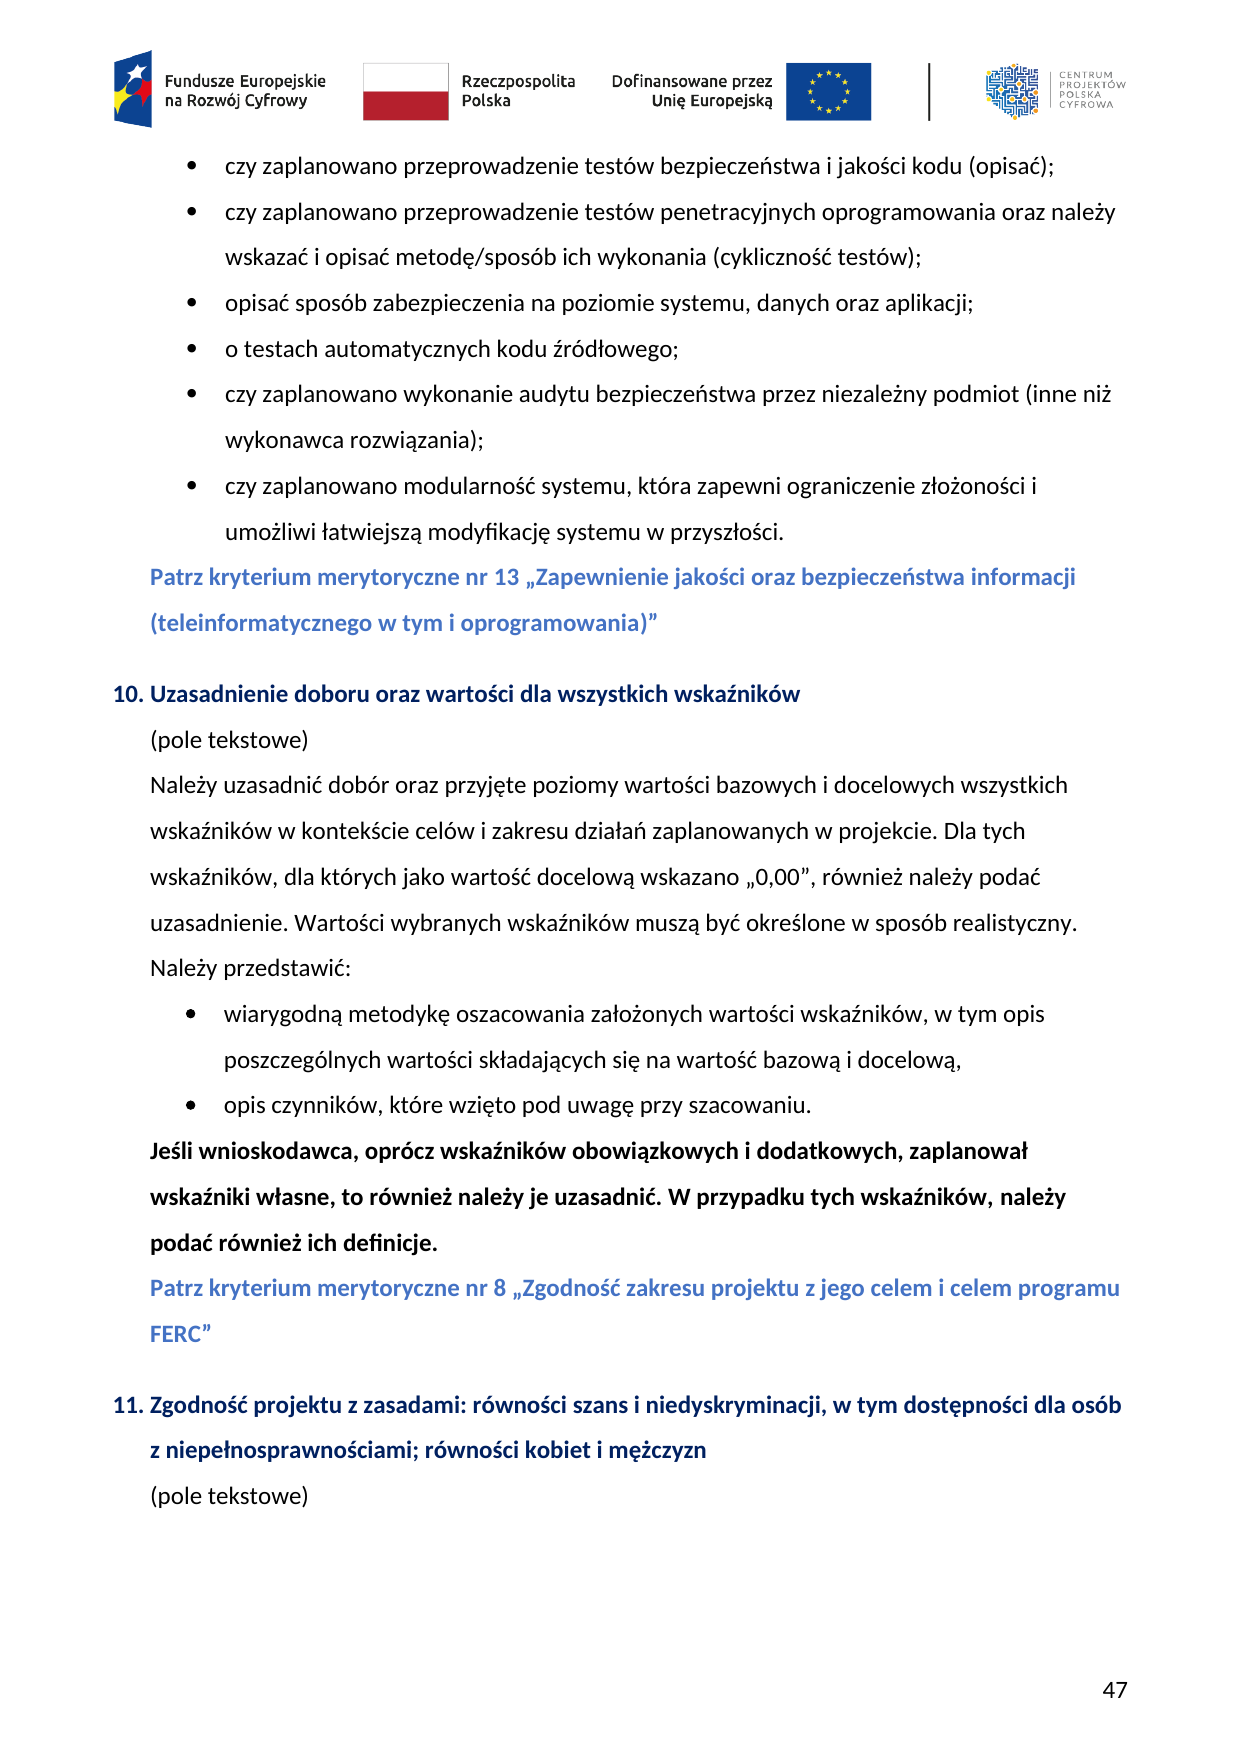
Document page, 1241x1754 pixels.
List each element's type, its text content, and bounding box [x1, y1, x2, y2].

text Należy przedstawić: [150, 952, 1128, 983]
list opisać sposób zabezpieczenia na poziomie systemu, danych oraz aplikacji; [187, 287, 1128, 318]
list czy zaplanowano modularność systemu, która zapewni ograniczenie złożoności i umożliwi łatwiejszą modyfikację systemu w przyszłości. [187, 470, 1128, 546]
text (pole tekstowe) [150, 1480, 1128, 1511]
list czy zaplanowano przeprowadzenie testów penetracyjnych oprogramowania oraz należy wskazać i opisać metodę/sposób ich wykonania (cykliczność testów); [187, 196, 1128, 272]
text (pole tekstowe) [150, 724, 1128, 754]
text Należy uzasadnić dobór oraz przyjęte poziomy wartości bazowych i docelowych wszystkich wskaźników w kontekście celów i zakresu działań zaplanowanych w projekcie. Dla tych wskaźników, dla których jako wartość docelową wskazano „0,00”, również należy podać uzasadnienie. Wartości wybranych wskaźników muszą być określone w sposób realistyczny. [150, 769, 1128, 937]
list opis czynników, które wzięto pod uwagę przy szacowaniu. [186, 1089, 1128, 1120]
text Jeśli wnioskodawca, oprócz wskaźników obowiązkowych i dodatkowych, zaplanował wskaźniki własne, to również należy je uzasadnić. W przypadku tych wskaźników, należy podać również ich definicje. [150, 1135, 1128, 1257]
list wiarygodną metodykę oszacowania założonych wartości wskaźników, w tym opis poszczególnych wartości składających się na wartość bazową i docelową, [186, 998, 1128, 1074]
text Patrz kryterium merytoryczne nr 8 „Zgodność zakresu projektu z jego celem i celem programu FERC” [150, 1272, 1128, 1349]
text Patrz kryterium merytoryczne nr 13 „Zapewnienie jakości oraz bezpieczeństwa informacji (teleinformatycznego w tym i oprogramowania)” [150, 562, 1128, 638]
subtitle Uzasadnienie doboru oraz wartości dla wszystkich wskaźników [112, 678, 1128, 708]
subtitle Zgodność projektu z zasadami: równości szans i niedyskryminacji, w tym dostępności dla osób z niepełnosprawnościami; równości kobiet i mężczyzn [112, 1389, 1128, 1465]
list o testach automatycznych kodu źródłowego; [187, 333, 1128, 363]
list czy zaplanowano przeprowadzenie testów bezpieczeństwa i jakości kodu (opisać); [187, 150, 1128, 181]
list czy zaplanowano wykonanie audytu bezpieczeństwa przez niezależny podmiot (inne niż wykonawca rozwiązania); [187, 379, 1128, 455]
picture [114, 50, 1126, 128]
